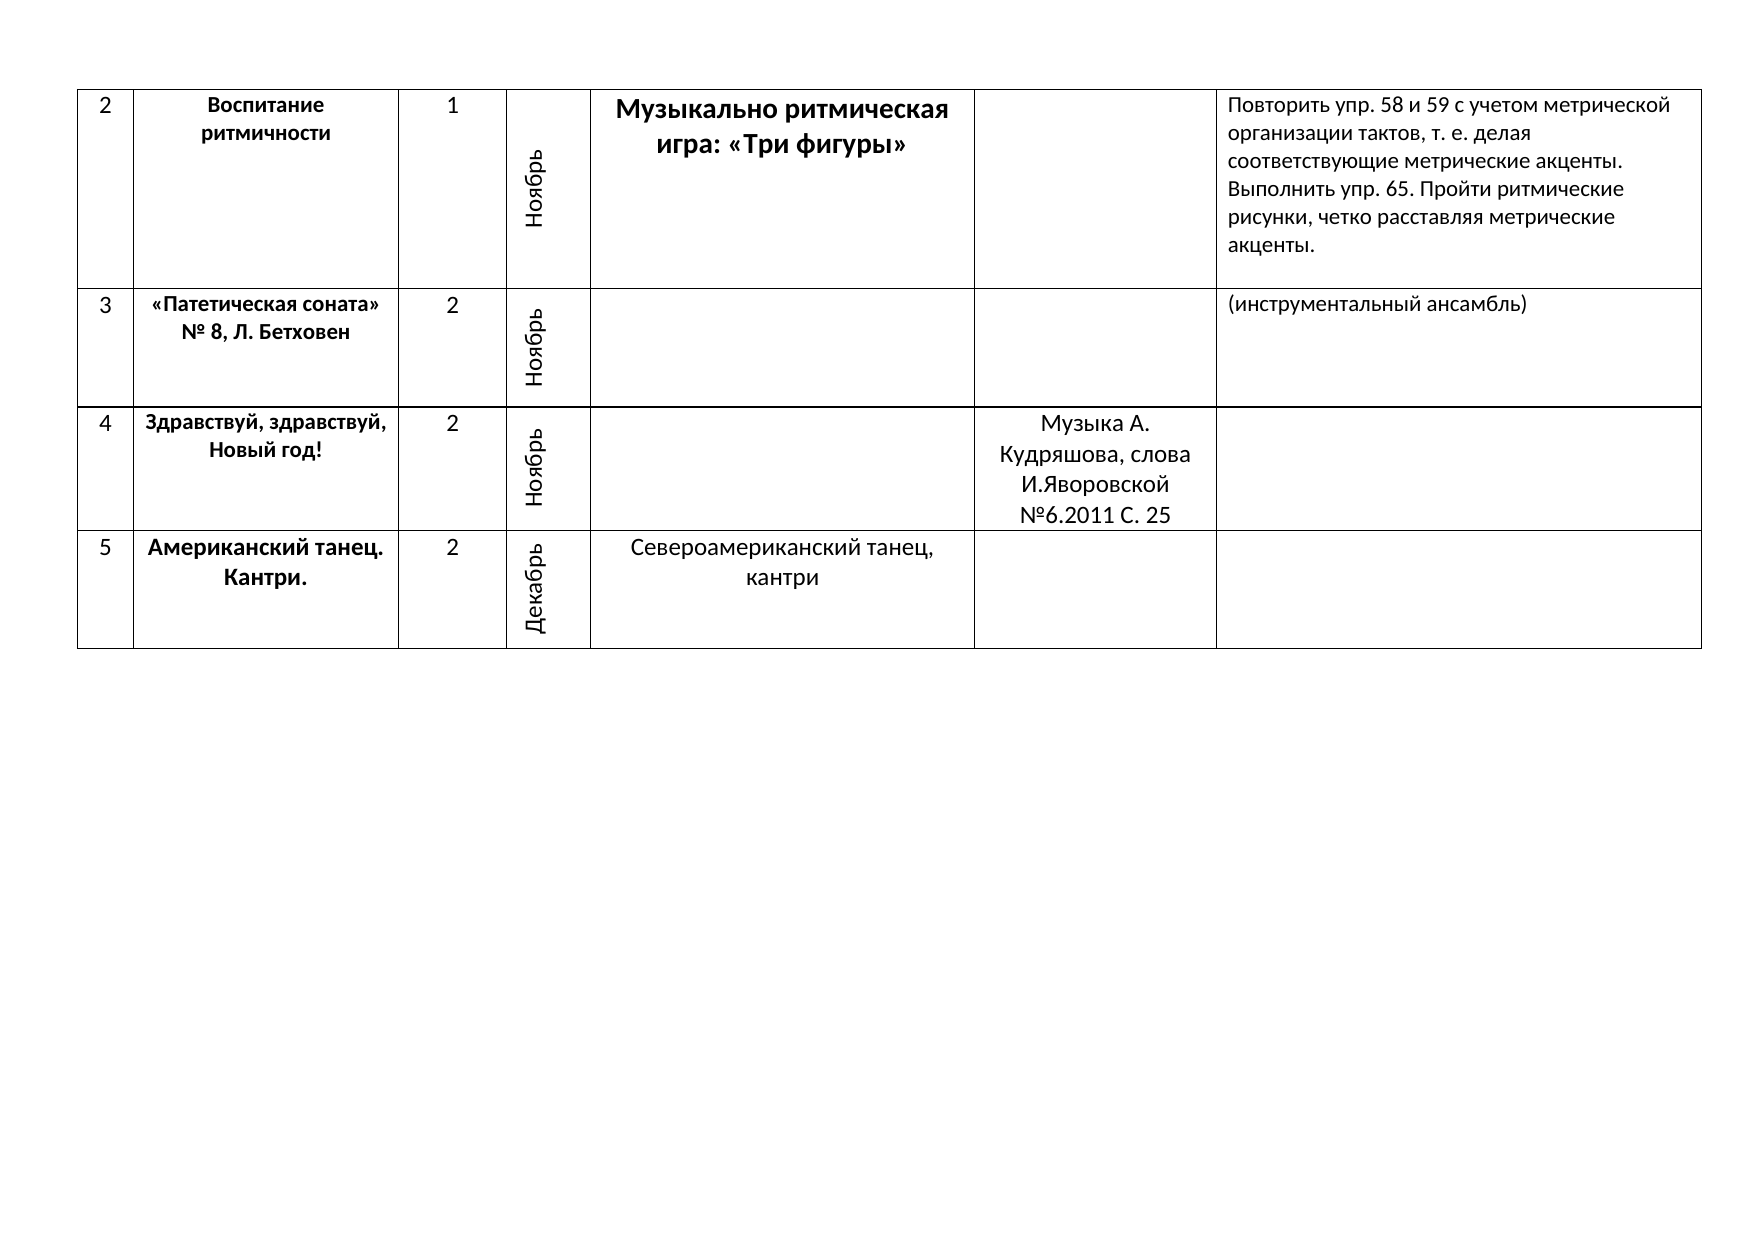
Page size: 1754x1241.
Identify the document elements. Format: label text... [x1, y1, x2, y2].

table_cell 3 [78, 289, 133, 406]
table_cell Ноябрь [507, 90, 590, 288]
table_cell Североамериканский танец, кантри [591, 531, 974, 648]
table_cell (инструментальный ансамбль) [1217, 289, 1701, 406]
table_cell [591, 289, 974, 406]
table_cell 1 [399, 90, 506, 288]
table_cell Музыкально ритмическая игра: «Три фигуры» [591, 90, 974, 288]
table_cell 2 [78, 90, 133, 288]
table_cell Музыка А. Кудряшова, слова И.Яворовской №6.2011 С. 25 [975, 408, 1216, 529]
table_cell Ноябрь [507, 289, 590, 406]
table_cell Ноябрь [507, 408, 590, 529]
table_cell 4 [78, 408, 133, 529]
table_cell [1217, 408, 1701, 529]
table_cell Декабрь [507, 531, 590, 648]
table_cell [975, 289, 1216, 406]
table_cell 2 [399, 408, 506, 529]
table_cell 5 [78, 531, 133, 648]
table_cell Воспитание ритмичности [134, 90, 398, 288]
table_cell [975, 90, 1216, 288]
table_cell 2 [399, 289, 506, 406]
table_cell Здравствуй, здравствуй, Новый год! [134, 408, 398, 529]
table_cell «Патетическая соната» № 8, Л. Бетховен [134, 289, 398, 406]
table_cell Американский танец. Кантри. [134, 531, 398, 648]
table_cell 2 [399, 531, 506, 648]
table_cell [591, 408, 974, 529]
table_cell [975, 531, 1216, 648]
table_cell Повторить упр. 58 и 59 с учетом метрической организации тактов, т. е. делая соответствующие метрические акценты. Выполнить упр. 65. Пройти ритмические рисунки, четко расставляя метрические акценты. [1217, 90, 1701, 288]
table_cell [1217, 531, 1701, 648]
